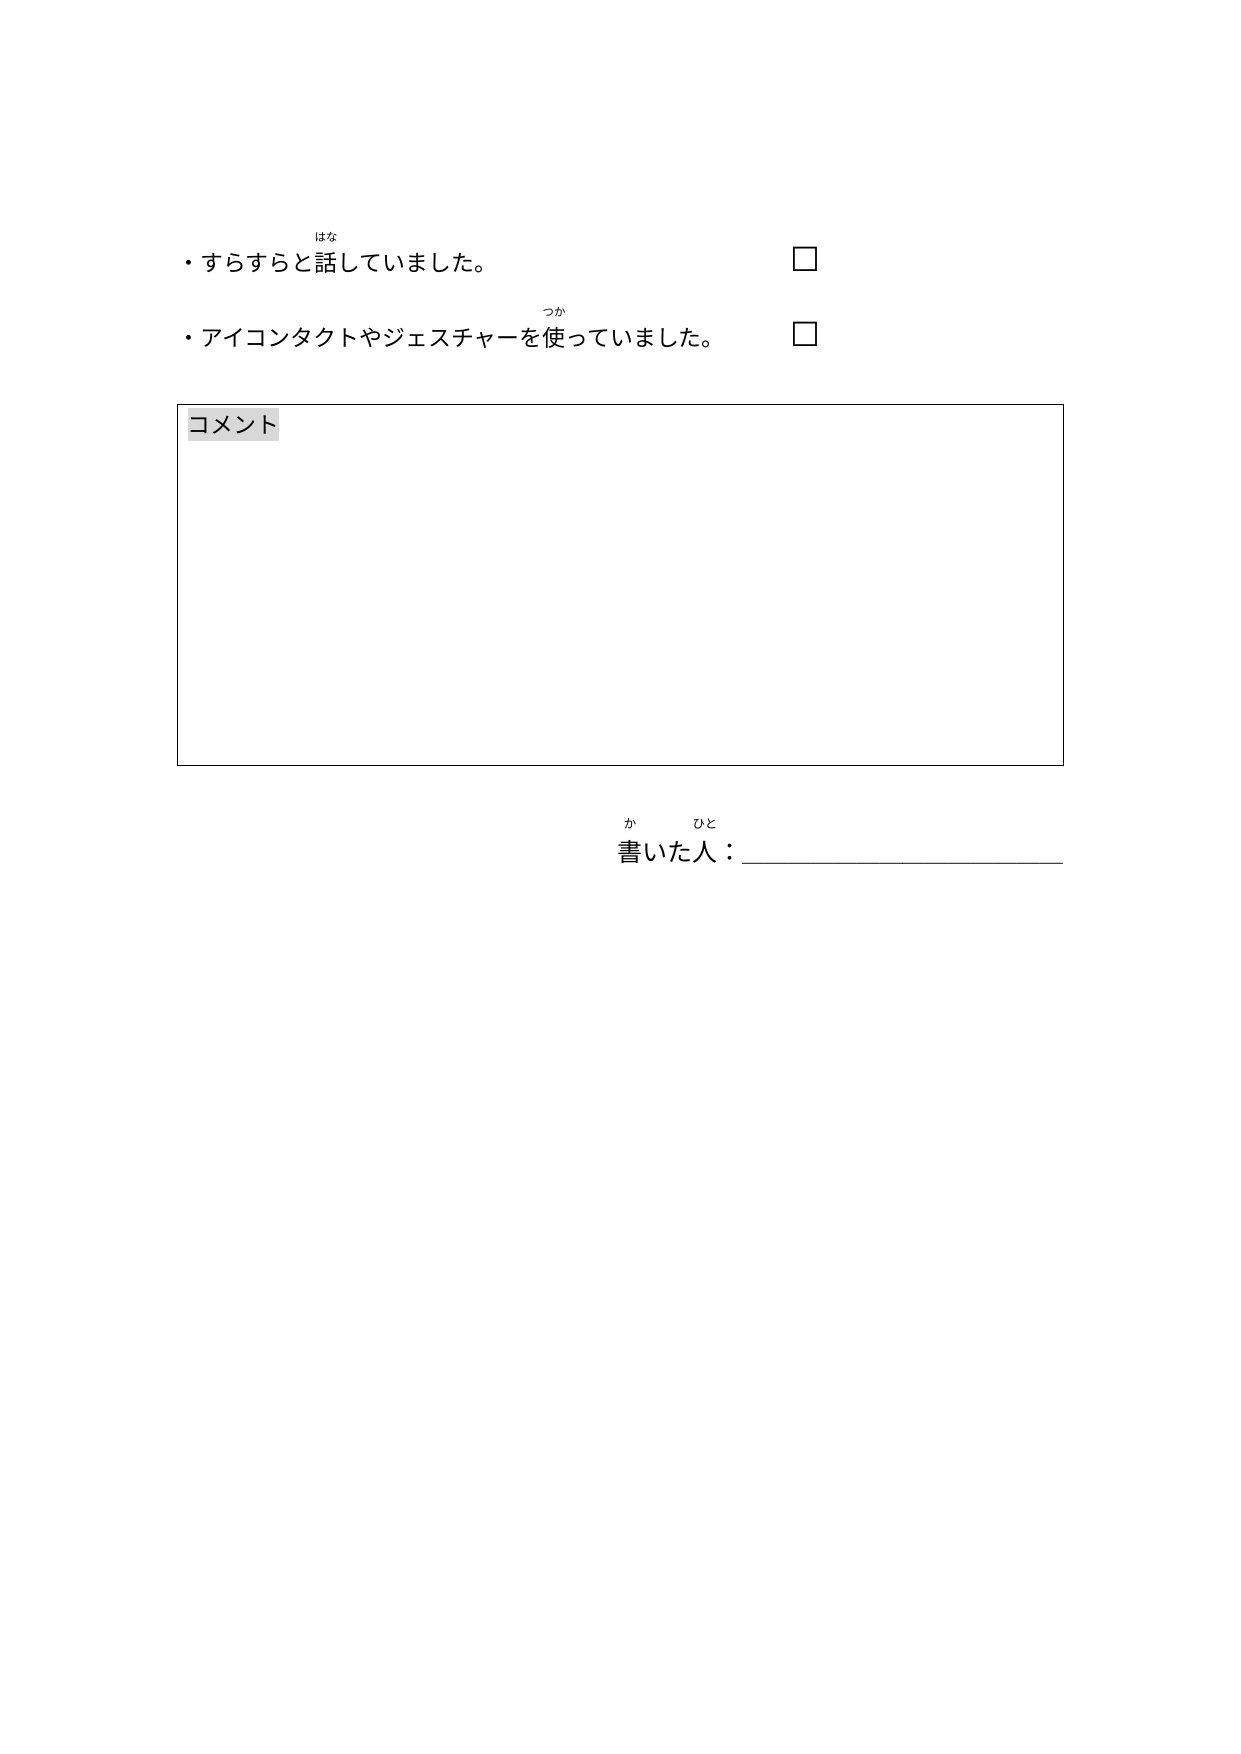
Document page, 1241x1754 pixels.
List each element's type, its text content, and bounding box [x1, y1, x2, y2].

table_header コメント [178, 405, 1063, 765]
text いた：＿＿＿＿＿＿＿＿＿＿＿＿＿＿ [177, 804, 1063, 879]
text ・すらすらとしていました。 ☐ [177, 217, 1063, 292]
text ・アイコンタクトやジェスチャーをっていました。 ☐ [177, 292, 1063, 367]
